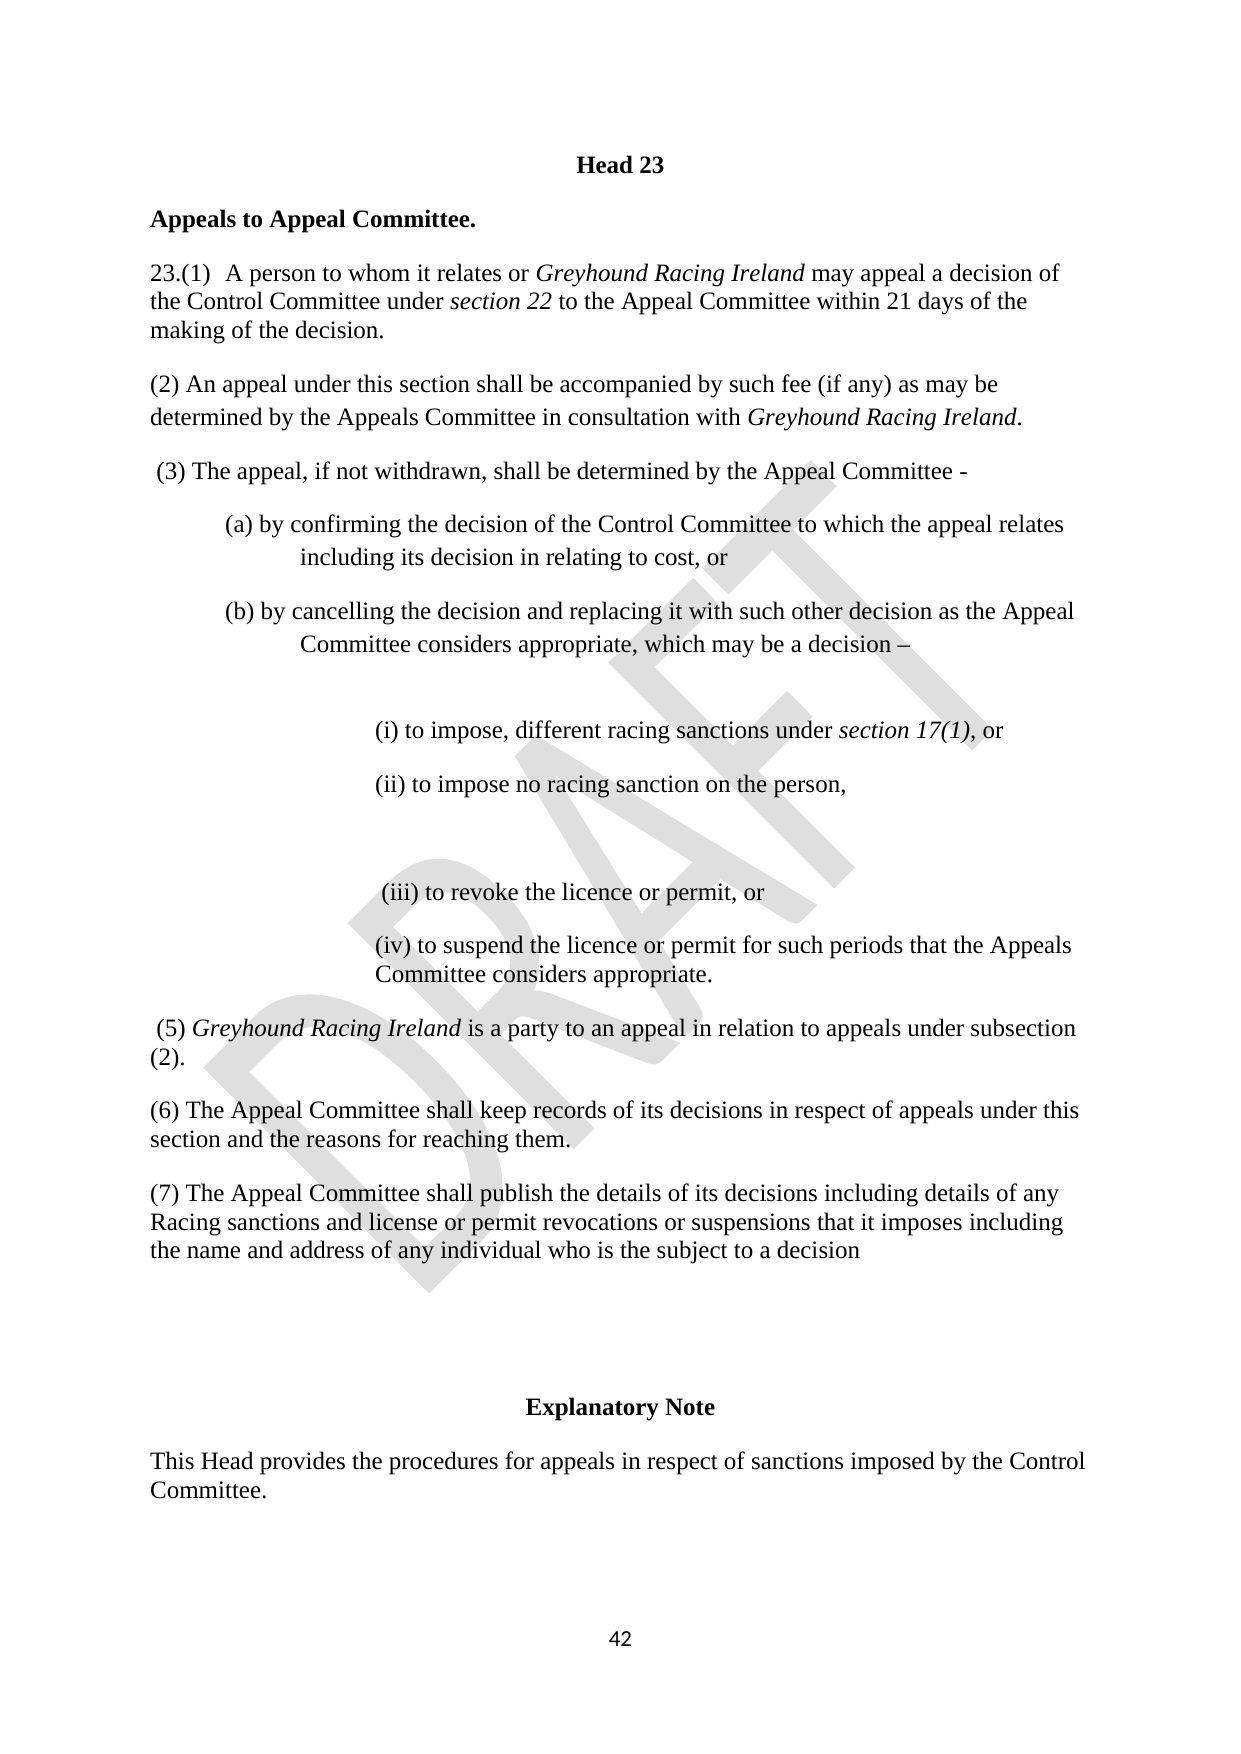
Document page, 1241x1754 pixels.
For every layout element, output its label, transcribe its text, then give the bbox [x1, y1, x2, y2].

subtitle (6) The Appeal Committee shall keep records of its decisions in respect of appeals under this section and the reasons for reaching them. [150, 1095, 1090, 1153]
text (7) The Appeal Committee shall publish the details of its decisions including details of any Racing sanctions and license or permit revocations or suspensions that it imposes including the name and address of any individual who is the subject to a decision [150, 1178, 1090, 1264]
subtitle (b) by cancelling the decision and replacing it with such other decision as the Appeal Committee considers appropriate, which may be a decision – [225, 596, 1090, 658]
text (2) An appeal under this section shall be accompanied by such fee (if any) as may be determined by the Appeals Committee in consultation with Greyhound Racing Ireland. [150, 369, 1090, 431]
text Head 23 [150, 150, 1090, 179]
subtitle (3) The appeal, if not withdrawn, shall be determined by the Appeal Committee - [150, 456, 1090, 484]
subtitle (iii) to revoke the licence or permit, or [375, 877, 1090, 905]
subtitle (ii) to impose no racing sanction on the person, [375, 769, 1090, 798]
subtitle 23.(1) A person to whom it relates or Greyhound Racing Ireland may appeal a decision of the Control Committee under section 22 to the Appeal Committee within 21 days of the making of the decision. [150, 258, 1090, 344]
subtitle (a) by confirming the decision of the Control Committee to which the appeal relates including its decision in relating to cost, or [225, 509, 1090, 571]
subtitle Explanatory Note [150, 1392, 1090, 1421]
subtitle (i) to impose, different racing sanctions under section 17(1), or [375, 715, 1090, 744]
subtitle This Head provides the procedures for appeals in respect of sanctions imposed by the Control Committee. [150, 1446, 1090, 1504]
subtitle (iv) to suspend the licence or permit for such periods that the Appeals Committee considers appropriate. [375, 930, 1090, 988]
subtitle (5) Greyhound Racing Ireland is a party to an appeal in relation to appeals under subsection (2). [150, 1013, 1090, 1070]
subtitle Appeals to Appeal Committee. [150, 204, 1090, 233]
